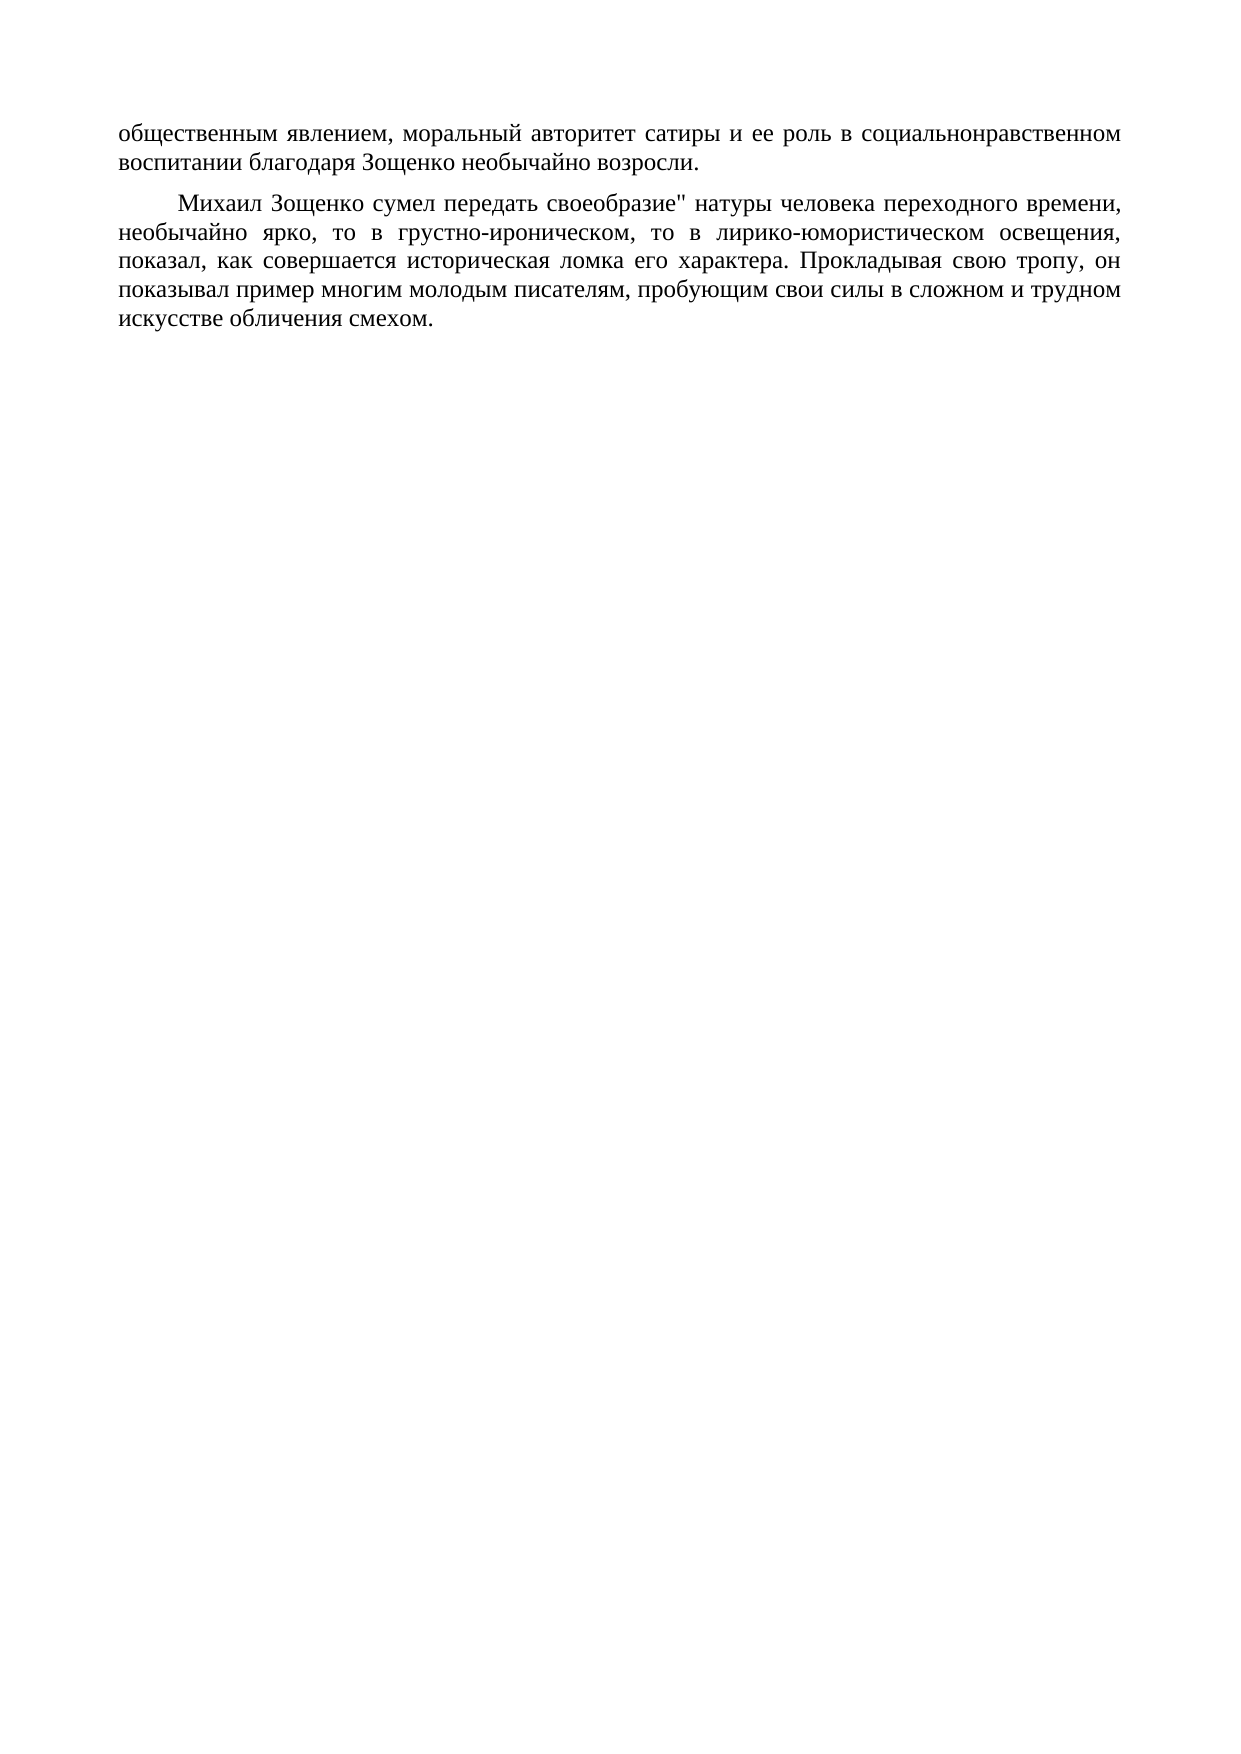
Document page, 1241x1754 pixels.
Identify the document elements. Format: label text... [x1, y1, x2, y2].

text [118, 118, 1122, 176]
text Михаил Зощенко сумел передать своеобразие" натуры человека переходного времени, необычайно ярко, то в грустно-ироническом, то в лирико-юмористическом освещения, показал, как совершается историческая ломка его характера. Прокладывая свою тропу, он показывал пример многим молодым писателям, пробующим свои силы в сложном и трудном искусстве обличения смехом. [118, 188, 1122, 332]
